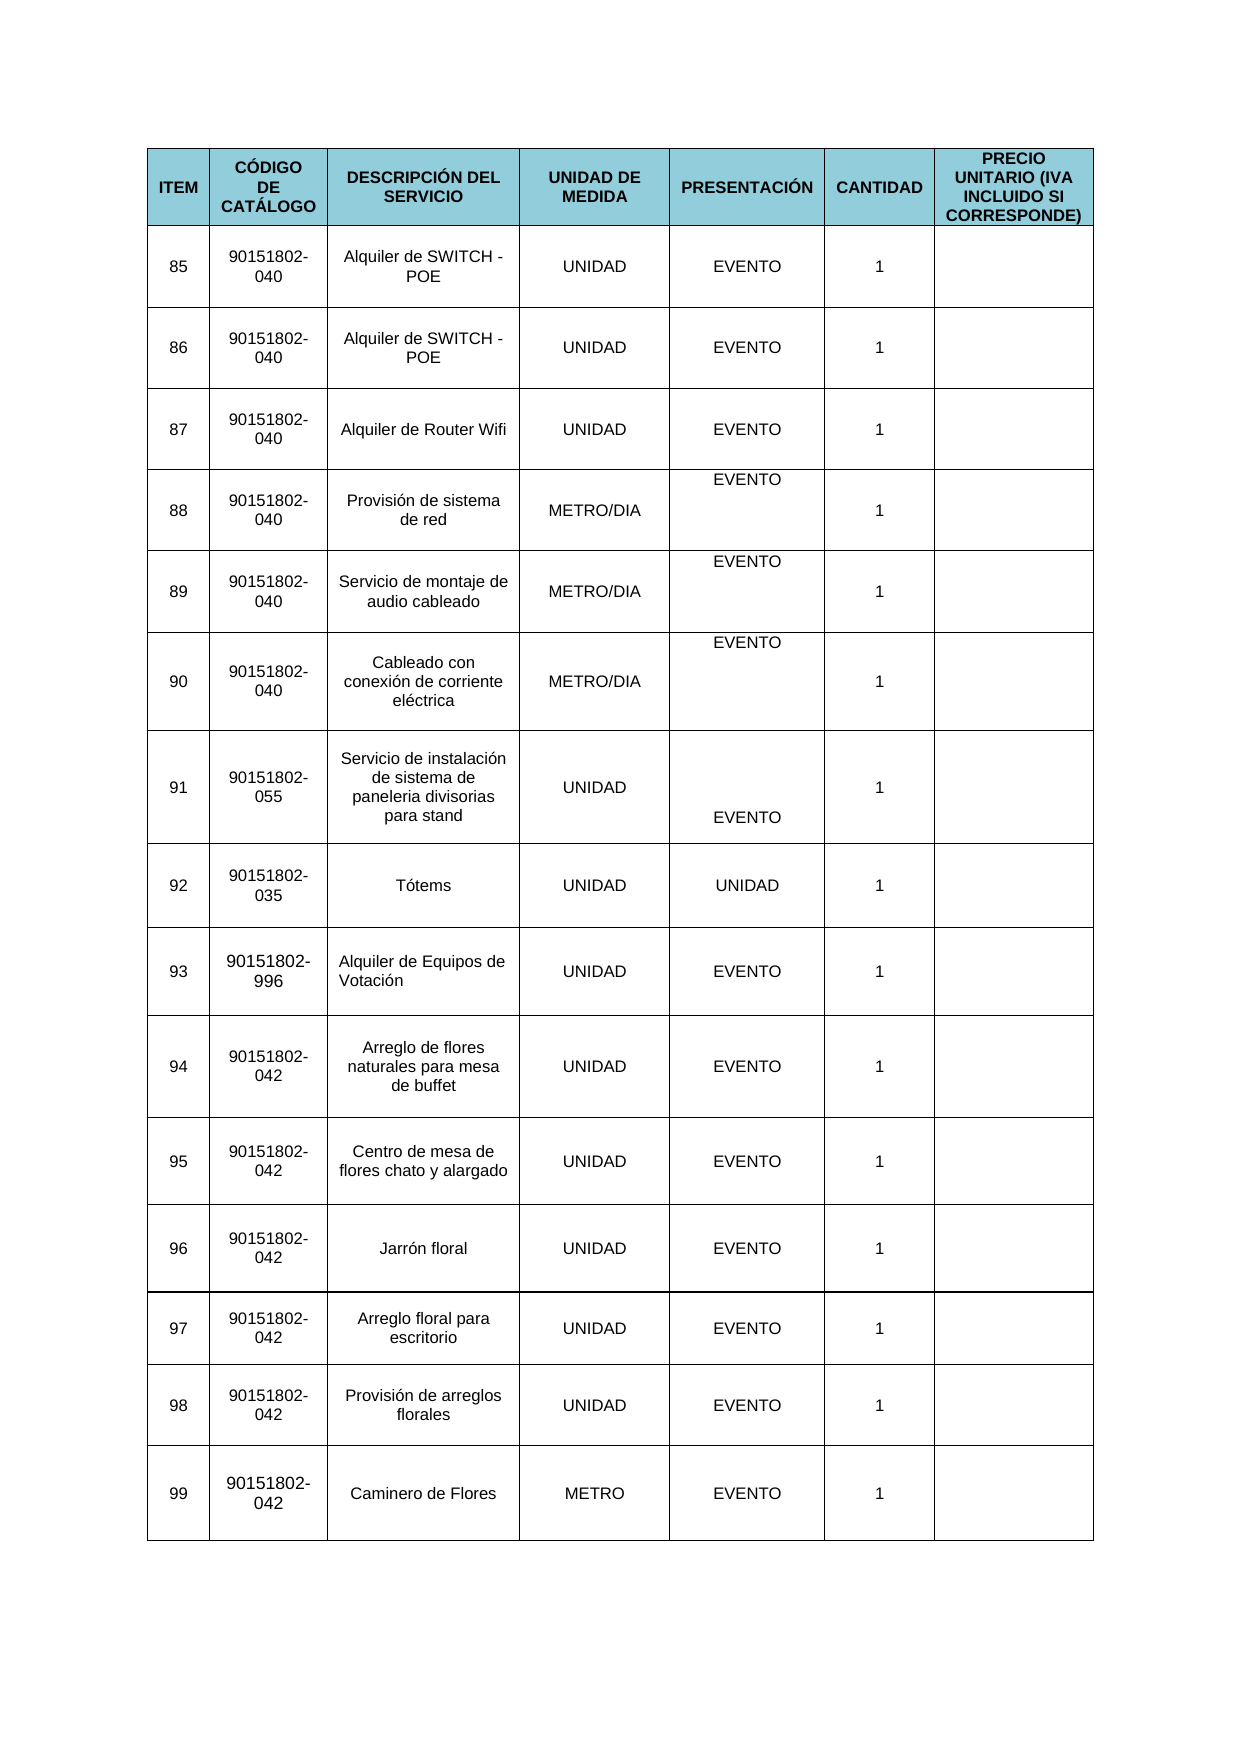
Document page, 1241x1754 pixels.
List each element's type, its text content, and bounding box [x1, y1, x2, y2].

table_cell 91 [148, 731, 209, 843]
table_cell EVENTO [670, 1016, 824, 1117]
table_cell Provisión de sistema de red [328, 470, 519, 550]
table_cell EVENTO [670, 389, 824, 469]
table_cell 1 [825, 928, 934, 1014]
table_cell EVENTO [670, 470, 824, 550]
table_cell EVENTO [670, 1446, 824, 1540]
table_cell 90151802-040 [210, 389, 327, 469]
table_cell [935, 844, 1093, 927]
table_cell UNIDAD [520, 1118, 669, 1204]
table_cell 97 [148, 1293, 209, 1364]
table_cell 90 [148, 633, 209, 730]
table_cell Servicio de montaje de audio cableado [328, 551, 519, 632]
table_cell METRO/DIA [520, 470, 669, 550]
table_header ITEM [148, 149, 209, 225]
table_cell EVENTO [670, 226, 824, 307]
table_header UNIDAD DE MEDIDA [520, 149, 669, 225]
table_cell Arreglo floral para escritorio [328, 1293, 519, 1364]
table_cell UNIDAD [520, 844, 669, 927]
table_cell [935, 1365, 1093, 1445]
table_cell EVENTO [670, 1205, 824, 1291]
table_cell Provisión de arreglos florales [328, 1365, 519, 1445]
table_cell 94 [148, 1016, 209, 1117]
table_cell [935, 1205, 1093, 1291]
table_cell EVENTO [670, 1118, 824, 1204]
table_cell 1 [825, 1118, 934, 1204]
table_cell Servicio de instalación de sistema de paneleria divisorias para stand [328, 731, 519, 843]
table_cell EVENTO [670, 633, 824, 730]
table_cell 1 [825, 308, 934, 388]
table_cell 93 [148, 928, 209, 1014]
table_cell 1 [825, 1365, 934, 1445]
table_cell [935, 470, 1093, 550]
table_cell 90151802-040 [210, 308, 327, 388]
table_cell [935, 308, 1093, 388]
table_cell 1 [825, 389, 934, 469]
table_cell [935, 1118, 1093, 1204]
table_cell EVENTO [670, 1293, 824, 1364]
table_cell METRO [520, 1446, 669, 1540]
table_cell 90151802-042 [210, 1118, 327, 1204]
table_cell UNIDAD [670, 844, 824, 927]
table_cell [935, 389, 1093, 469]
table_cell 1 [825, 470, 934, 550]
table_cell 90151802-042 [210, 1205, 327, 1291]
table_cell 90151802-040 [210, 470, 327, 550]
table_cell UNIDAD [520, 308, 669, 388]
table_header CANTIDAD [825, 149, 934, 225]
table_cell 1 [825, 551, 934, 632]
table_cell 1 [825, 633, 934, 730]
table_header CÓDIGO DE CATÁLOGO [210, 149, 327, 225]
table_cell UNIDAD [520, 389, 669, 469]
table_cell UNIDAD [520, 928, 669, 1014]
table_cell METRO/DIA [520, 633, 669, 730]
table_cell 85 [148, 226, 209, 307]
table_cell UNIDAD [520, 1016, 669, 1117]
table_cell 90151802-996 [210, 928, 327, 1014]
table_cell 1 [825, 1205, 934, 1291]
table_cell 90151802-042 [210, 1365, 327, 1445]
table_cell Alquiler de Equipos de Votación [328, 928, 519, 1014]
table_cell UNIDAD [520, 226, 669, 307]
table_cell UNIDAD [520, 731, 669, 843]
table_cell 90151802-040 [210, 551, 327, 632]
table_cell [935, 1016, 1093, 1117]
table_cell EVENTO [670, 928, 824, 1014]
table_cell 1 [825, 1446, 934, 1540]
table_cell Caminero de Flores [328, 1446, 519, 1540]
table_cell [935, 928, 1093, 1014]
table_cell UNIDAD [520, 1365, 669, 1445]
table_cell 86 [148, 308, 209, 388]
table_cell [935, 1293, 1093, 1364]
table_cell 96 [148, 1205, 209, 1291]
table_cell 88 [148, 470, 209, 550]
table_cell EVENTO [670, 1365, 824, 1445]
table_cell 92 [148, 844, 209, 927]
table_cell Jarrón floral [328, 1205, 519, 1291]
table_cell 1 [825, 1016, 934, 1117]
table_cell 99 [148, 1446, 209, 1540]
table_cell 1 [825, 844, 934, 927]
table_cell [935, 226, 1093, 307]
table_cell 1 [825, 731, 934, 843]
table_cell 90151802-040 [210, 226, 327, 307]
table_cell 90151802-042 [210, 1446, 327, 1540]
table_cell 95 [148, 1118, 209, 1204]
table_cell Alquiler de Router Wifi [328, 389, 519, 469]
table_cell 90151802-042 [210, 1016, 327, 1117]
table_cell [935, 731, 1093, 843]
table_cell UNIDAD [520, 1205, 669, 1291]
table_cell Alquiler de SWITCH - POE [328, 226, 519, 307]
table_cell Centro de mesa de flores chato y alargado [328, 1118, 519, 1204]
table_cell [935, 633, 1093, 730]
table_cell Cableado con conexión de corriente eléctrica [328, 633, 519, 730]
table_cell UNIDAD [520, 1293, 669, 1364]
table_cell 1 [825, 226, 934, 307]
table_cell 90151802-055 [210, 731, 327, 843]
table_header PRESENTACIÓN [670, 149, 824, 225]
table_cell Alquiler de SWITCH - POE [328, 308, 519, 388]
table_cell 90151802-042 [210, 1293, 327, 1364]
table_cell 98 [148, 1365, 209, 1445]
table_cell 90151802-040 [210, 633, 327, 730]
table_cell EVENTO [670, 308, 824, 388]
table_cell 90151802-035 [210, 844, 327, 927]
table_cell 89 [148, 551, 209, 632]
table_cell Arreglo de flores naturales para mesa de buffet [328, 1016, 519, 1117]
table_cell EVENTO [670, 551, 824, 632]
table_cell EVENTO [670, 731, 824, 843]
table_cell 1 [825, 1293, 934, 1364]
table_header PRECIO UNITARIO (IVA INCLUIDO SI CORRESPONDE) [935, 149, 1093, 225]
table_cell Tótems [328, 844, 519, 927]
table_cell [935, 1446, 1093, 1540]
table_cell METRO/DIA [520, 551, 669, 632]
table_cell 87 [148, 389, 209, 469]
table_cell [935, 551, 1093, 632]
table_header DESCRIPCIÓN DEL SERVICIO [328, 149, 519, 225]
